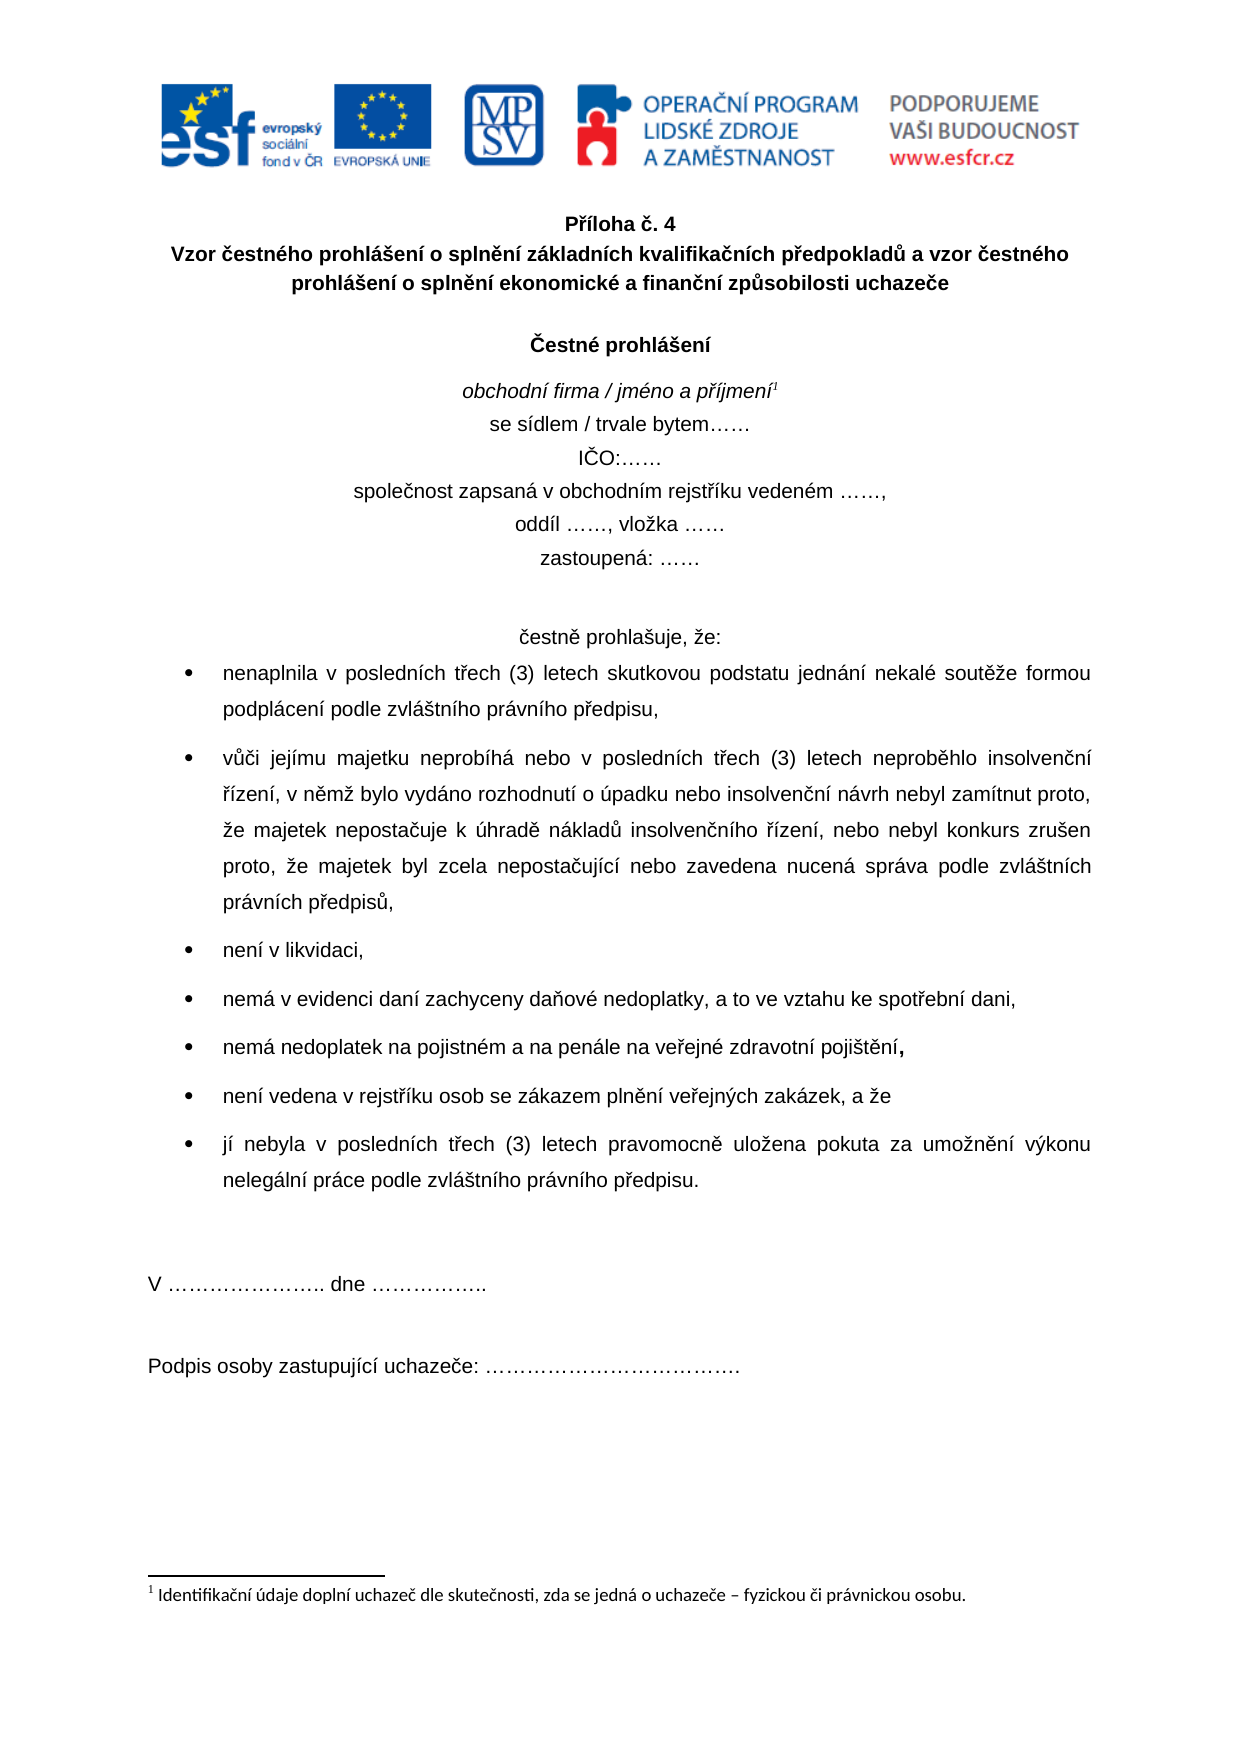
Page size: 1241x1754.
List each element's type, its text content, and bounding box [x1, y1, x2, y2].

text obchodní firma / jméno a příjmení [148, 369, 1093, 403]
list jí nebyla v posledních třech (3) letech pravomocně uložena pokuta za umožnění výkonu nelegální práce podle zvláštního právního předpisu. [185, 1132, 1093, 1192]
text oddíl ……, vložka …… [148, 503, 1093, 536]
text se sídlem / trvale bytem…… [148, 403, 1093, 436]
text Příloha č. 4 [148, 207, 1093, 236]
list nemá v evidenci daní zachyceny daňové nedoplatky, a to ve vztahu ke spotřební dani, [185, 987, 1093, 1011]
text společnost zapsaná v obchodním rejstříku vedeném ……, [148, 469, 1093, 503]
text čestně prohlašuje, že: [148, 615, 1093, 649]
text Podpis osoby zastupující uchazeče: ………………………………. [148, 1354, 1093, 1378]
text zastoupená: …… [148, 536, 1093, 569]
text IČO:…… [148, 436, 1093, 469]
text V ………………….. dne …………….. [148, 1262, 1093, 1296]
list nenaplnila v posledních třech (3) letech skutkovou podstatu jednání nekalé soutěže formou podplácení podle zvláštního právního předpisu, [185, 661, 1093, 721]
text Vzor čestného prohlášení o splnění základních kvalifikačních předpokladů a vzor čestného prohlášení o splnění ekonomické a finanční způsobilosti uchazeče [148, 236, 1093, 294]
list není v likvidaci, [185, 938, 1093, 962]
text Čestné prohlášení [148, 324, 1093, 357]
list není vedena v rejstříku osob se zákazem plnění veřejných zakázek, a že [185, 1084, 1093, 1108]
list vůči jejímu majetku neprobíhá nebo v posledních třech (3) letech neproběhlo insolvenční řízení, v němž bylo vydáno rozhodnutí o úpadku nebo insolvenční návrh nebyl zamítnut proto, že majetek nepostačuje k úhradě nákladů insolvenčního řízení, nebo nebyl konkurs zrušen proto, že majetek byl zcela nepostačující nebo zavedena nucená správa podle zvláštních právních předpisů, [185, 746, 1093, 913]
list nemá nedoplatek na pojistném a na penále na veřejné zdravotní pojištění, [185, 1035, 1093, 1059]
